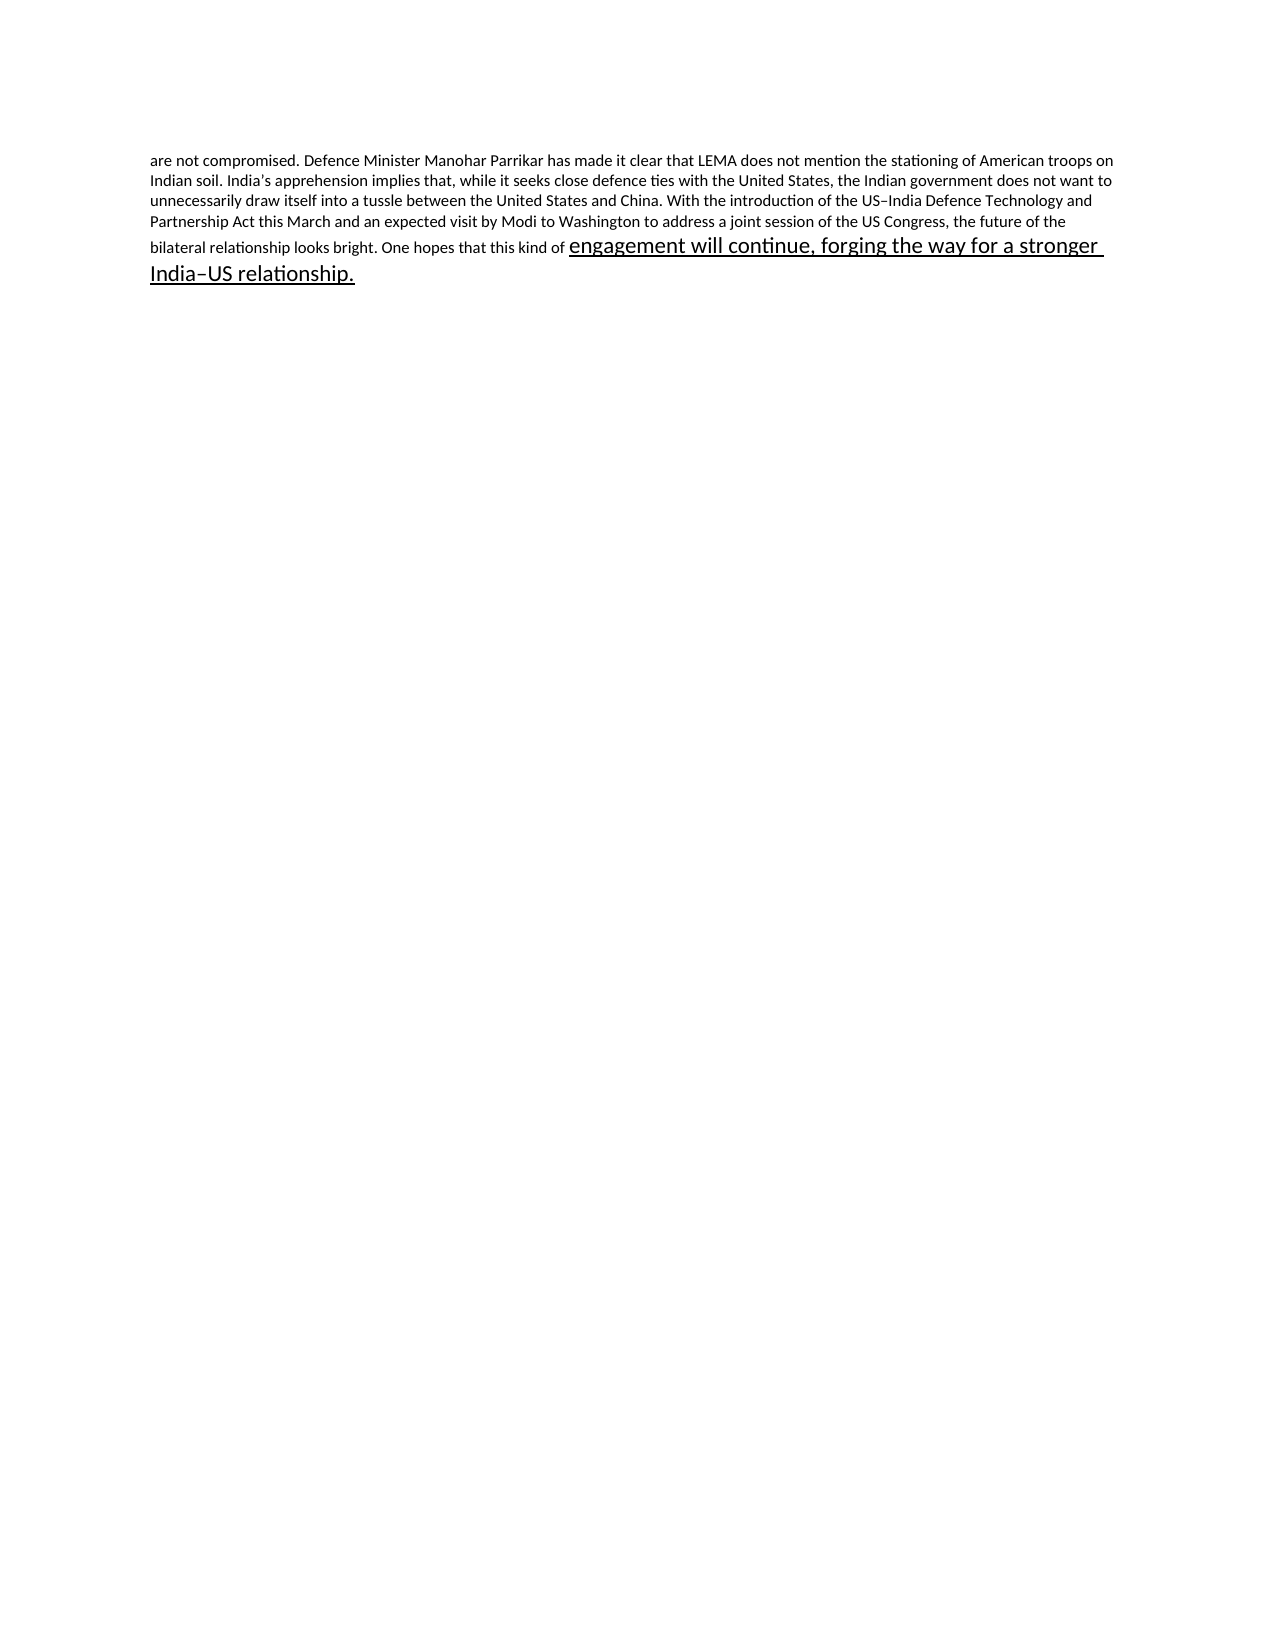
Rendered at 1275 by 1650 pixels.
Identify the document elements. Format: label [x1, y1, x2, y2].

text [150, 150, 1125, 287]
